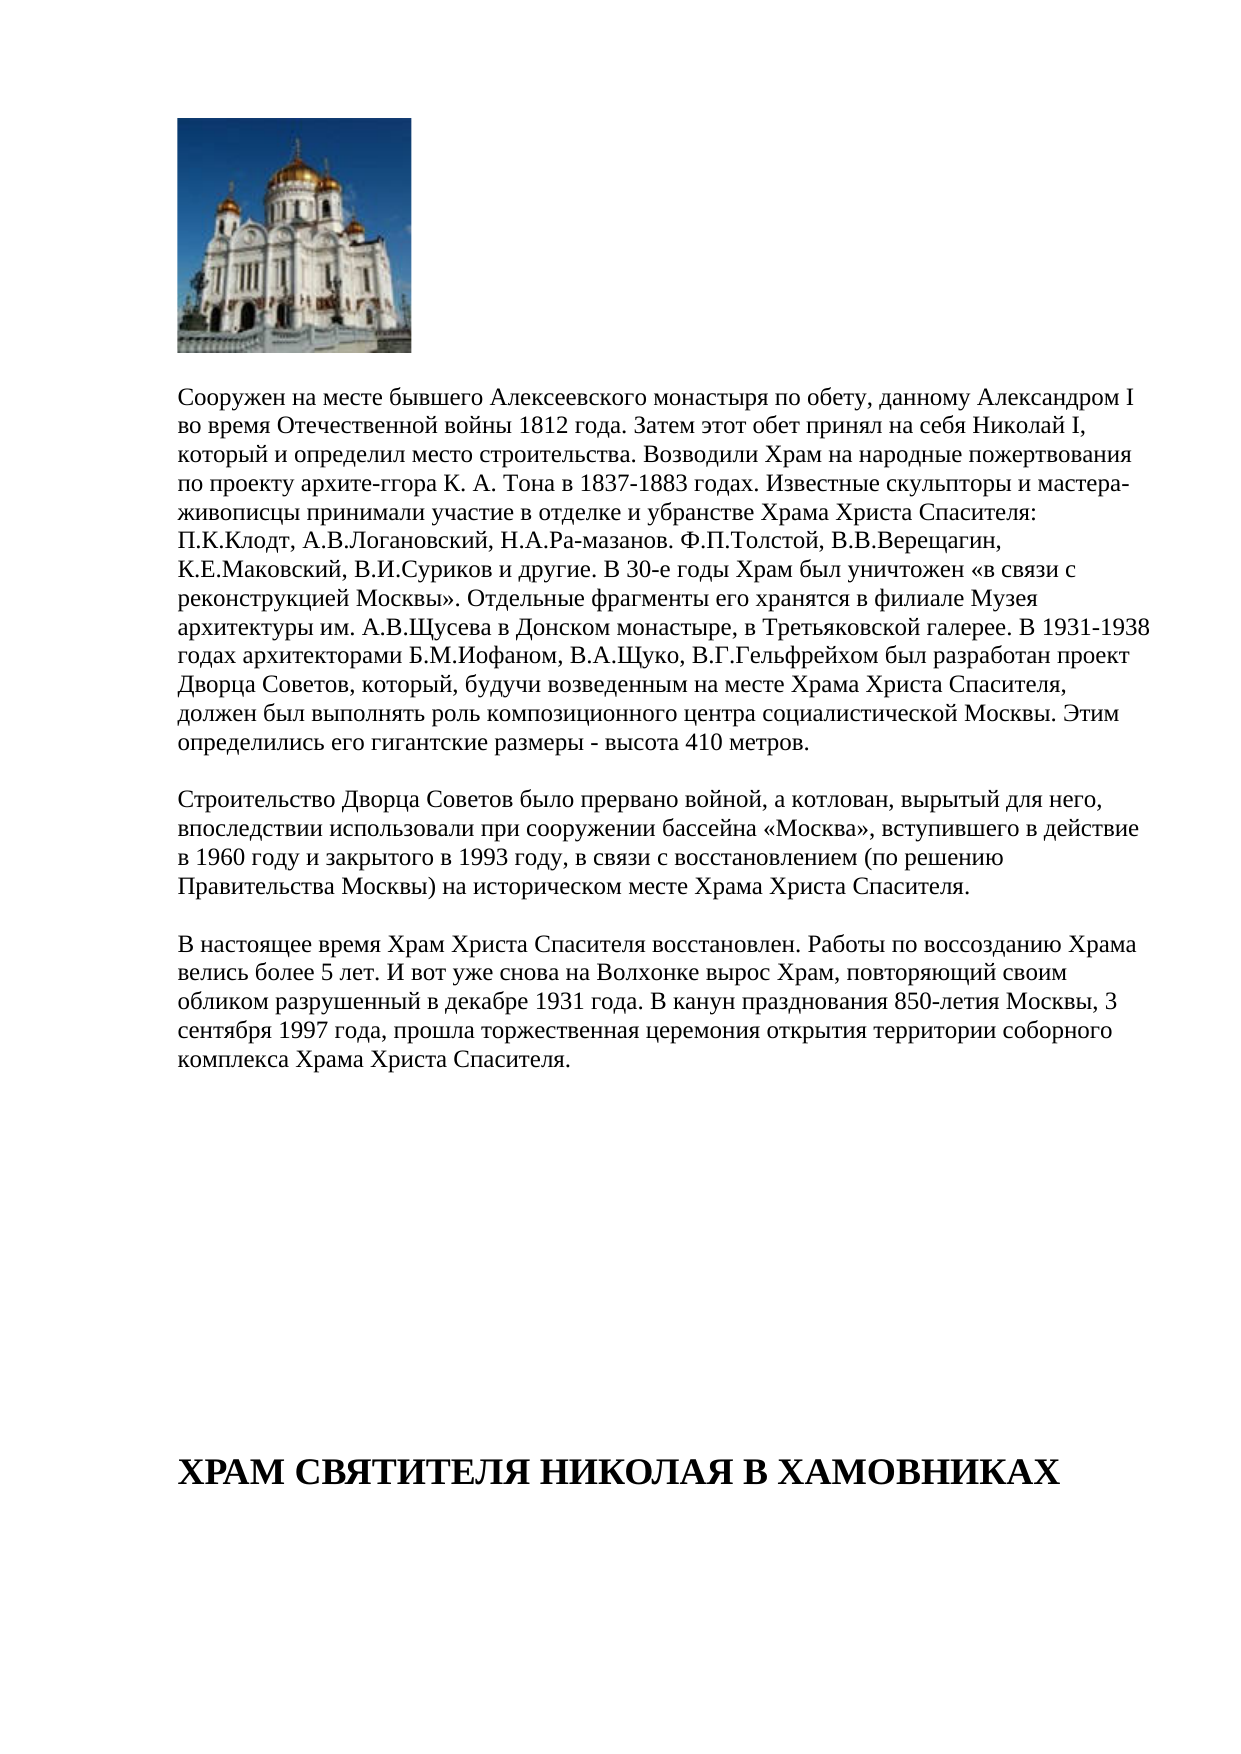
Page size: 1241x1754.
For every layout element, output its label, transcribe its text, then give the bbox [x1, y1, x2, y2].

text Сооружен на месте бывшего Алексеевского монастыря по обету, данному Александром I во время Отечественной войны 1812 года. Затем этот обет принял на себя Николай I, который и определил место строительства. Возводили Храм на народные пожертвования по проекту архите-ггора К. А. Тона в 1837-1883 годах. Известные скульпторы и мастера-живописцы принимали участие в отделке и убранстве Храма Христа Спасителя: П.К.Клодт, А.В.Логановский, Н.А.Ра-мазанов. Ф.П.Толстой, В.В.Верещагин, К.Е.Маковский, В.И.Суриков и другие. В 30-е годы Храм был уничтожен «в связи с реконструкцией Москвы». Отдельные фрагменты его хранятся в филиале Музея архитектуры им. А.В.Щусева в Донском монастыре, в Третьяковской галерее. В 1931-1938 годах архитекторами Б.М.Иофаном, В.А.Щуко, В.Г.Гельфрейхом был разработан проект Дворца Советов, который, будучи возведенным на месте Храма Христа Спасителя, должен был выполнять роль композиционного центра социалистической Москвы. Этим определились его гигантские размеры - высота 410 метров. [177, 382, 1152, 755]
text Строительство Дворца Советов было прервано войной, а котлован, вырытый для него, впоследствии использовали при сооружении бассейна «Москва», вступившего в действие в 1960 году и закрытого в 1993 году, в связи с восстановлением (по решению Правительства Москвы) на историческом месте Храма Христа Спасителя. [177, 784, 1152, 899]
text ХРАМ СВЯТИТЕЛЯ НИКОЛАЯ В ХАМОВНИКАХ [177, 1449, 1152, 1492]
text В настоящее время Храм Христа Спасителя восстановлен. Работы по воссозданию Храма велись более 5 лет. И вот уже снова на Волхонке вырос Храм, повторяющий своим обликом разрушенный в декабре 1931 года. В канун празднования 850-летия Москвы, 3 сентября 1997 года, прошла торжественная церемония открытия территории соборного комплекса Храма Христа Спасителя. [177, 929, 1152, 1072]
picture [177, 118, 412, 353]
